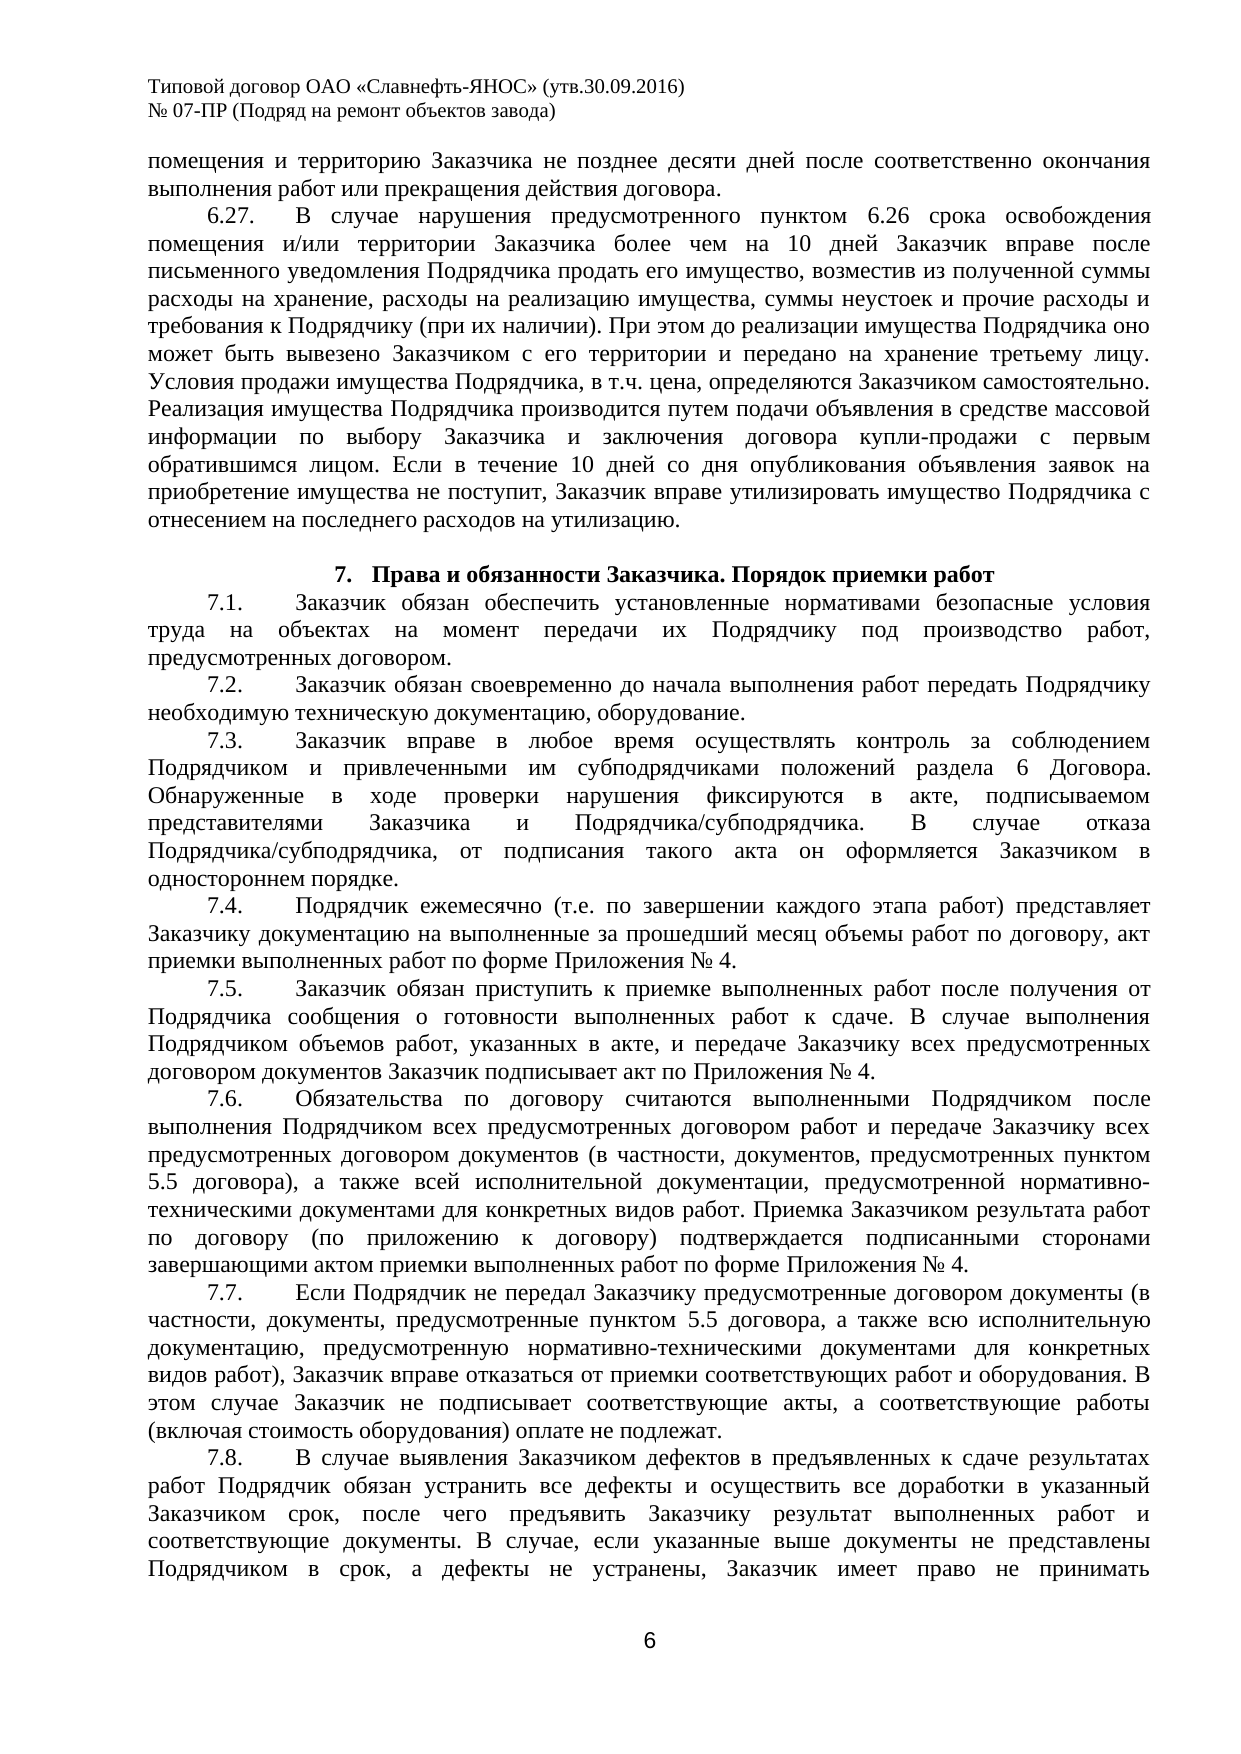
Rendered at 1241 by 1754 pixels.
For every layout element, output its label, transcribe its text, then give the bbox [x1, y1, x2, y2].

list Подрядчик ежемесячно (т.е. по завершении каждого этапа работ) представляет Заказчику документацию на выполненные за прошедший месяц объемы работ по договору, акт приемки выполненных работ по форме [148, 891, 1152, 974]
list Права и обязанности Заказчика. Порядок приемки работ [177, 560, 1152, 588]
list Заказчик обязан обеспечить установленные нормативами безопасные условия труда на объектах на момент передачи их Подрядчику под производство работ, предусмотренных договором. [148, 588, 1152, 670]
list Заказчик обязан приступить к приемке выполненных работ после получения от Подрядчика сообщения о готовности выполненных работ к сдаче. В случае выполнения Подрядчиком объемов работ, указанных в акте, и передаче Заказчику всех предусмотренных договором документов Заказчик подписывает акт по [148, 974, 1152, 1084]
list Заказчик вправе в любое время осуществлять контроль за соблюдением Подрядчиком и привлеченными им субподрядчиками положений раздела 6 Договора. Обнаруженные в ходе проверки нарушения фиксируются в акте, подписываемом представителями Заказчика и Подрядчика/субподрядчика. В случае отказа Подрядчика/субподрядчика, от подписания такого акта он оформляется Заказчиком в одностороннем порядке. [148, 726, 1152, 891]
list В случае нарушения предусмотренного пунктом 6.26 срока освобождения помещения и/или территории Заказчика более чем на 10 дней Заказчик вправе после письменного уведомления Подрядчика продать его имущество, возместив из полученной суммы расходы на хранение, расходы на реализацию имущества, суммы неустоек и прочие расходы и требования к Подрядчику (при их наличии). При этом до реализации имущества Подрядчика оно может быть вывезено Заказчиком с его территории и передано на хранение третьему лицу. Условия продажи имущества Подрядчика, в т.ч. цена, определяются Заказчиком самостоятельно. Реализация имущества Подрядчика производится путем подачи объявления в средстве массовой информации по выбору Заказчика и заключения договора купли-продажи с первым обратившимся лицом. Если в течение 10 дней со дня опубликования объявления заявок на приобретение имущества не поступит, Заказчик вправе утилизировать имущество Подрядчика с отнесением на последнего расходов на утилизацию. [148, 201, 1152, 532]
list Обязательства по договору считаются выполненными Подрядчиком после выполнения Подрядчиком всех предусмотренных договором работ и передаче Заказчику всех предусмотренных договором документов (в частности, документов, предусмотренных пунктом 5.5 договора), а также всей исполнительной документации, предусмотренной нормативно-техническими документами для конкретных видов работ. Приемка Заказчиком результата работ по договору (по приложению к договору) подтверждается подписанными сторонами завершающими актом приемки выполненных работ по форме [148, 1084, 1152, 1278]
list Если Подрядчик не передал Заказчику предусмотренные договором документы (в частности, документы, предусмотренные пунктом 5.5 договора, а также всю исполнительную документацию, предусмотренную нормативно-техническими документами для конкретных видов работ), Заказчик вправе отказаться от приемки соответствующих работ и оборудования. В этом случае Заказчик не подписывает соответствующие акты, а соответствующие работы (включая стоимость оборудования) оплате не подлежат. [148, 1278, 1152, 1443]
list Заказчик обязан своевременно до начала выполнения работ передать Подрядчику необходимую техническую документацию, оборудование. [148, 670, 1152, 726]
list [148, 146, 1152, 201]
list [148, 1443, 1152, 1581]
